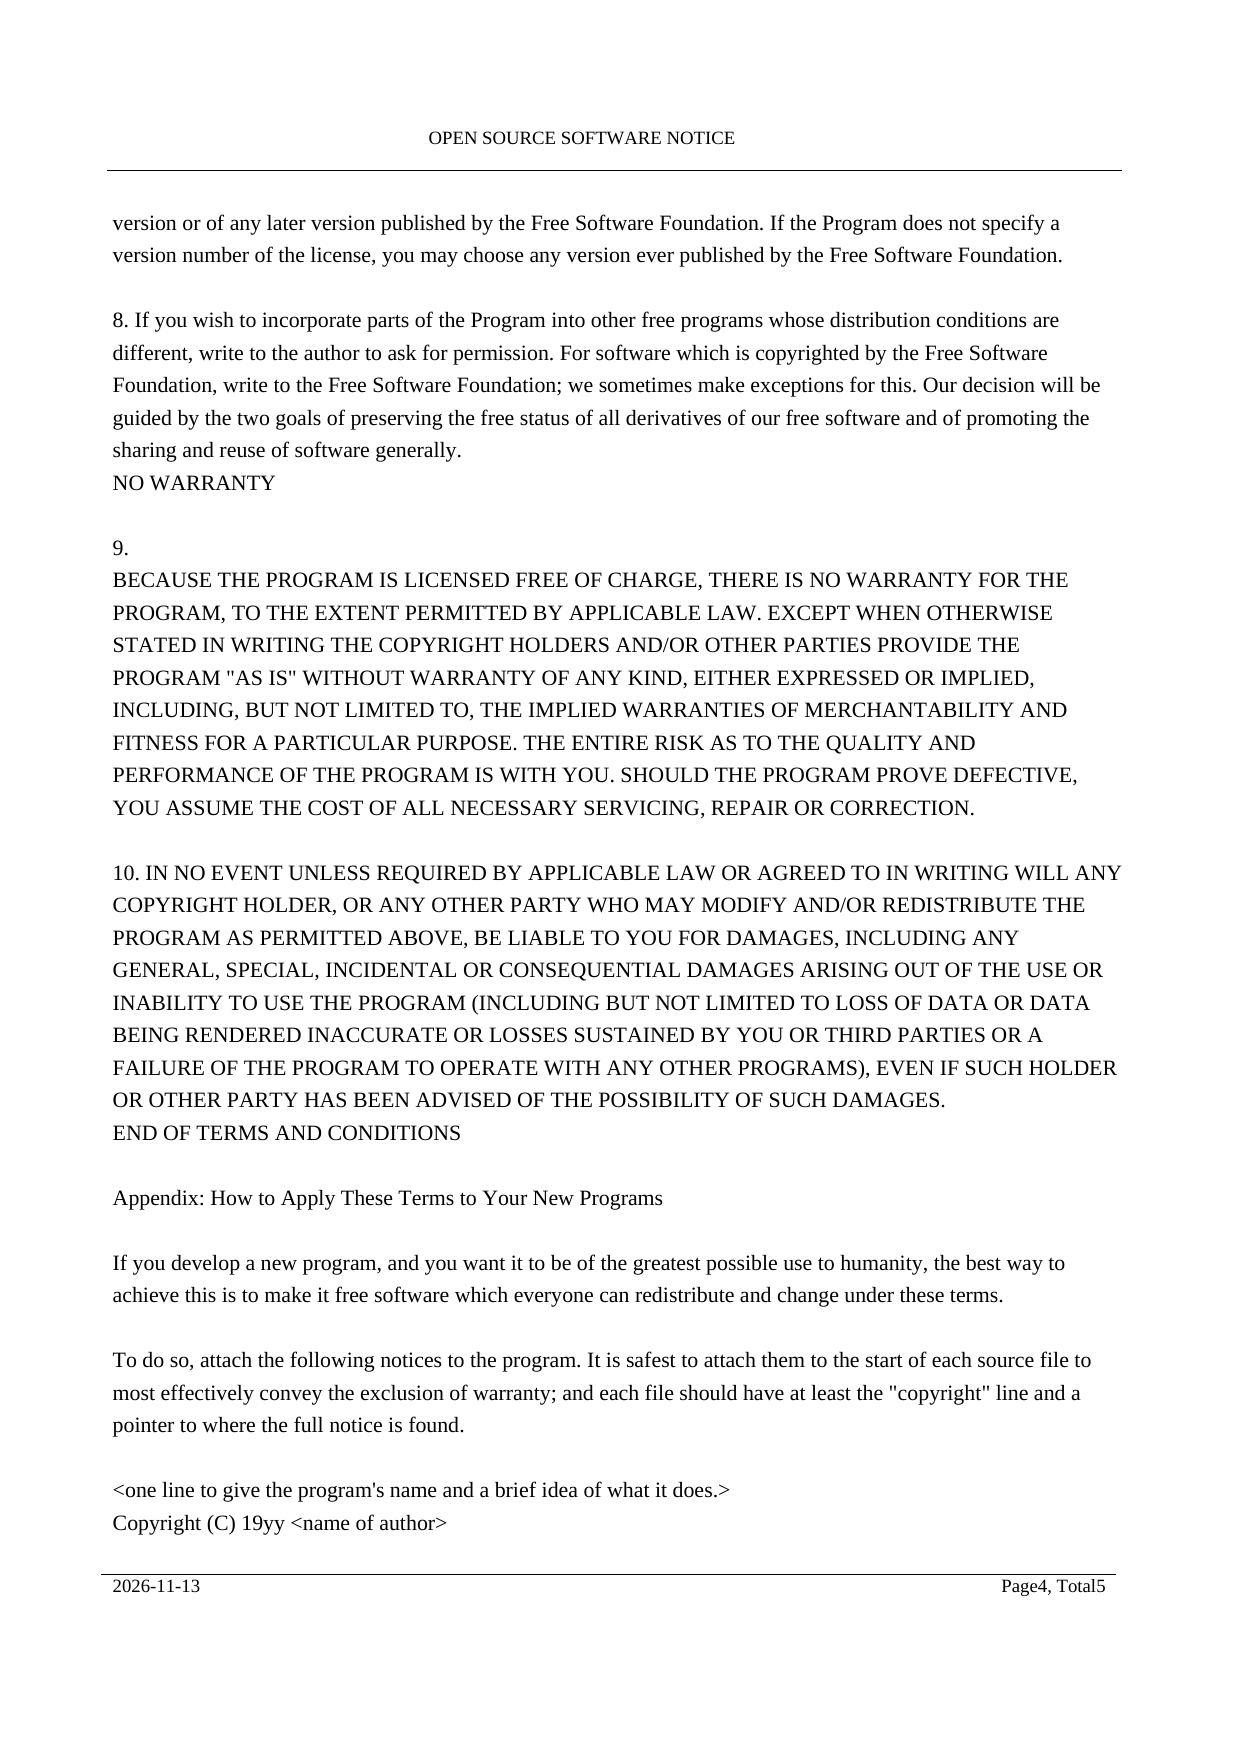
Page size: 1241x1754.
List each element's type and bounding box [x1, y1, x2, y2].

text [112, 206, 1128, 1539]
